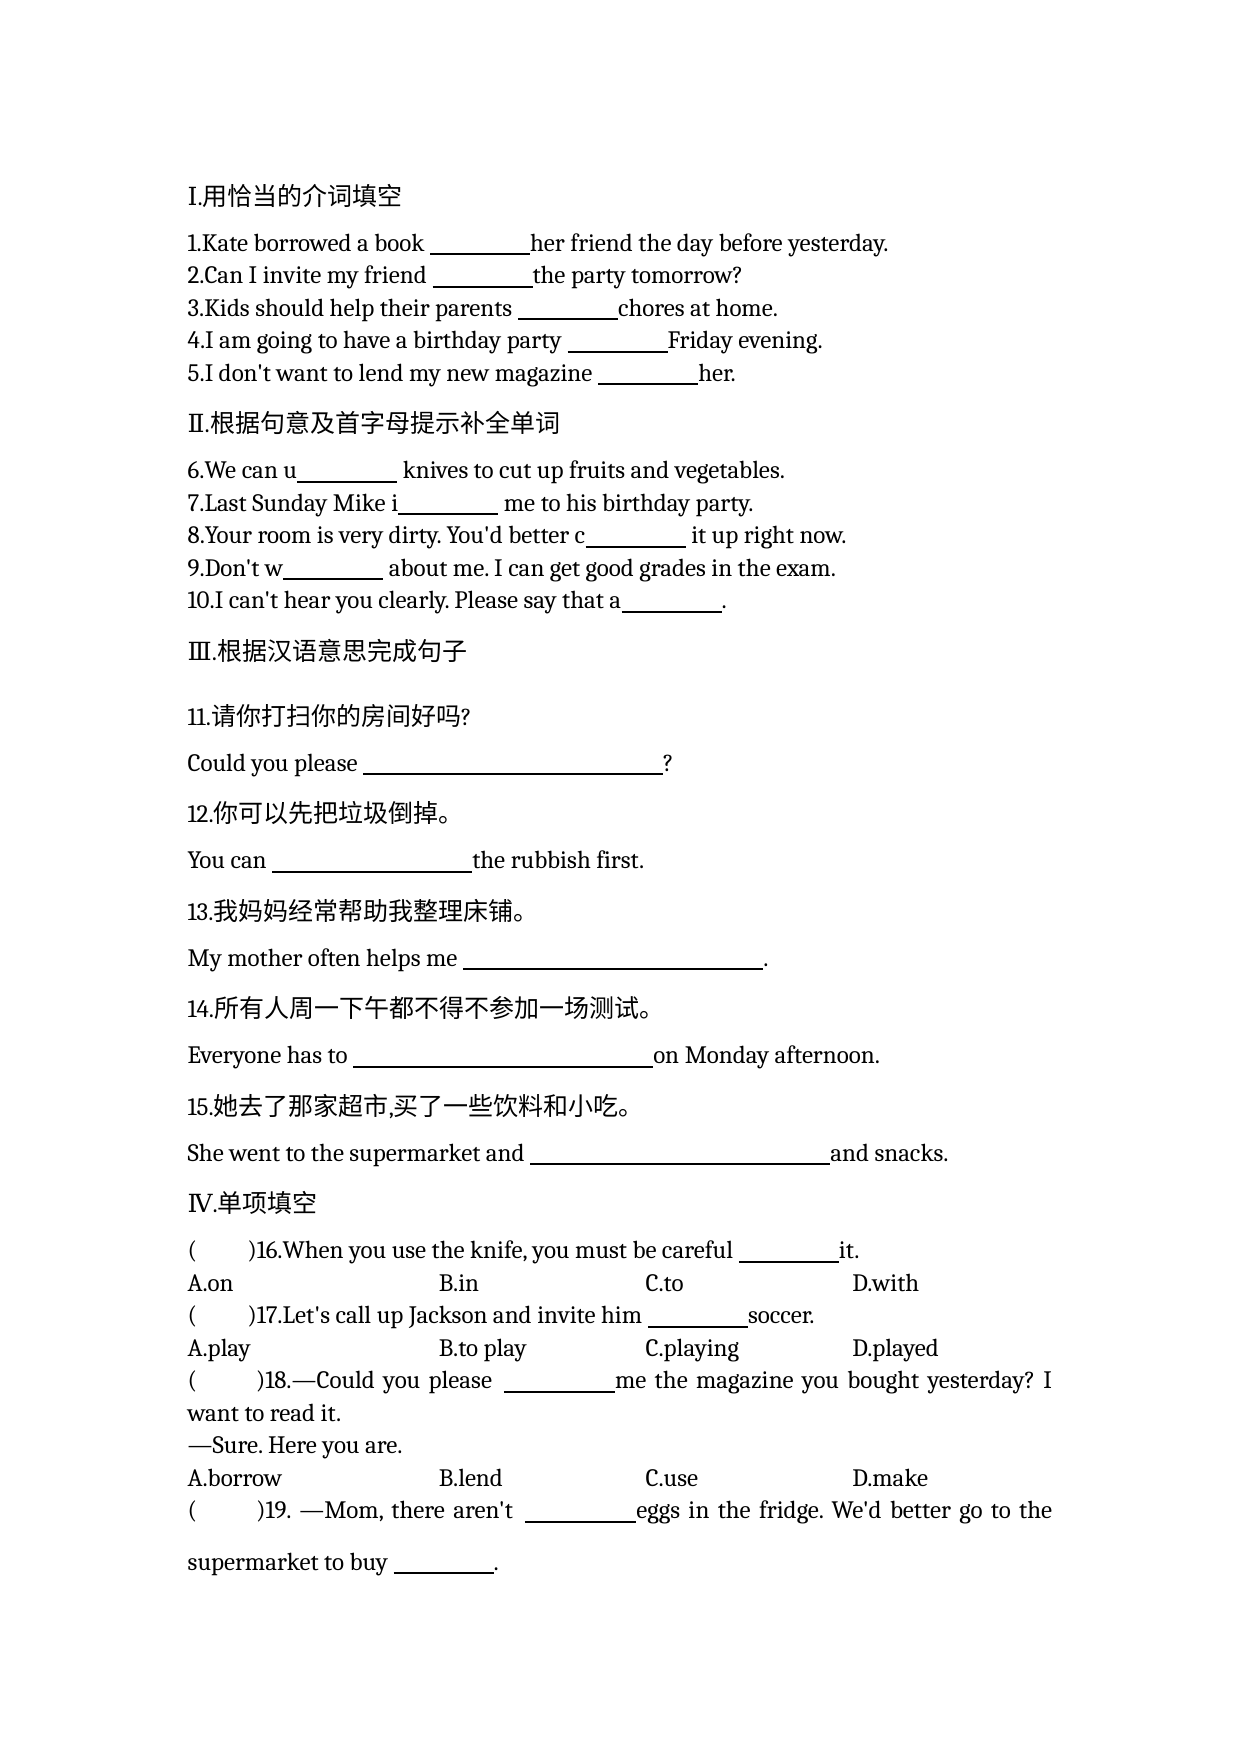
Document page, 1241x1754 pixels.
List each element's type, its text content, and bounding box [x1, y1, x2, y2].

text ( )17.Let's call up Jackson and invite him soccer. [187, 1299, 1053, 1332]
text My mother often helps me . [187, 942, 1053, 974]
text Ⅳ.单项填空 [187, 1169, 1053, 1234]
text 11.请你打扫你的房间好吗? [187, 682, 1053, 747]
text 4.I am going to have a birthday party Friday evening. [187, 324, 1053, 357]
text 14.所有人周一下午都不得不参加一场测试。 [187, 974, 1053, 1039]
text A.on B.in C.to D.with [187, 1267, 1053, 1299]
text —Sure. Here you are. [187, 1429, 1053, 1462]
text Everyone has to on Monday afternoon. [187, 1039, 1053, 1072]
text Ⅰ.用恰当的介词填空 [187, 162, 1053, 227]
text 6.We can u knives to cut up fruits and vegetables. [187, 454, 1053, 487]
text ( )19. —Mom, there aren't eggs in the fridge. We'd better go to the supermarket to buy . [187, 1494, 1053, 1592]
text A.play B.to play C.playing D.played [187, 1332, 1053, 1364]
text 7.Last Sunday Mike i me to his birthday party. [187, 487, 1053, 519]
text 12.你可以先把垃圾倒掉。 [187, 779, 1053, 844]
text ( )16.When you use the knife, you must be careful it. [187, 1234, 1053, 1267]
text A.borrow B.lend C.use D.make [187, 1462, 1053, 1494]
text 15.她去了那家超市,买了一些饮料和小吃。 [187, 1072, 1053, 1137]
text 8.Your room is very dirty. You'd better c it up right now. [187, 519, 1053, 552]
text 1.Kate borrowed a book her friend the day before yesterday. [187, 227, 1053, 259]
text 3.Kids should help their parents chores at home. [187, 292, 1053, 324]
text 10.I can't hear you clearly. Please say that a . [187, 584, 1053, 617]
text Ⅲ.根据汉语意思完成句子 [187, 617, 1053, 682]
text Ⅱ.根据句意及首字母提示补全单词 [187, 389, 1053, 454]
text 5.I don't want to lend my new magazine her. [187, 357, 1053, 389]
text ( )18.—Could you please me the magazine you bought yesterday? I want to read it. [187, 1364, 1053, 1429]
text 9.Don't w about me. I can get good grades in the exam. [187, 552, 1053, 584]
text Could you please ? [187, 747, 1053, 779]
text She went to the supermarket and and snacks. [187, 1137, 1053, 1169]
text You can the rubbish first. [187, 844, 1053, 877]
text 13.我妈妈经常帮助我整理床铺。 [187, 877, 1053, 942]
text 2.Can I invite my friend the party tomorrow? [187, 259, 1053, 292]
